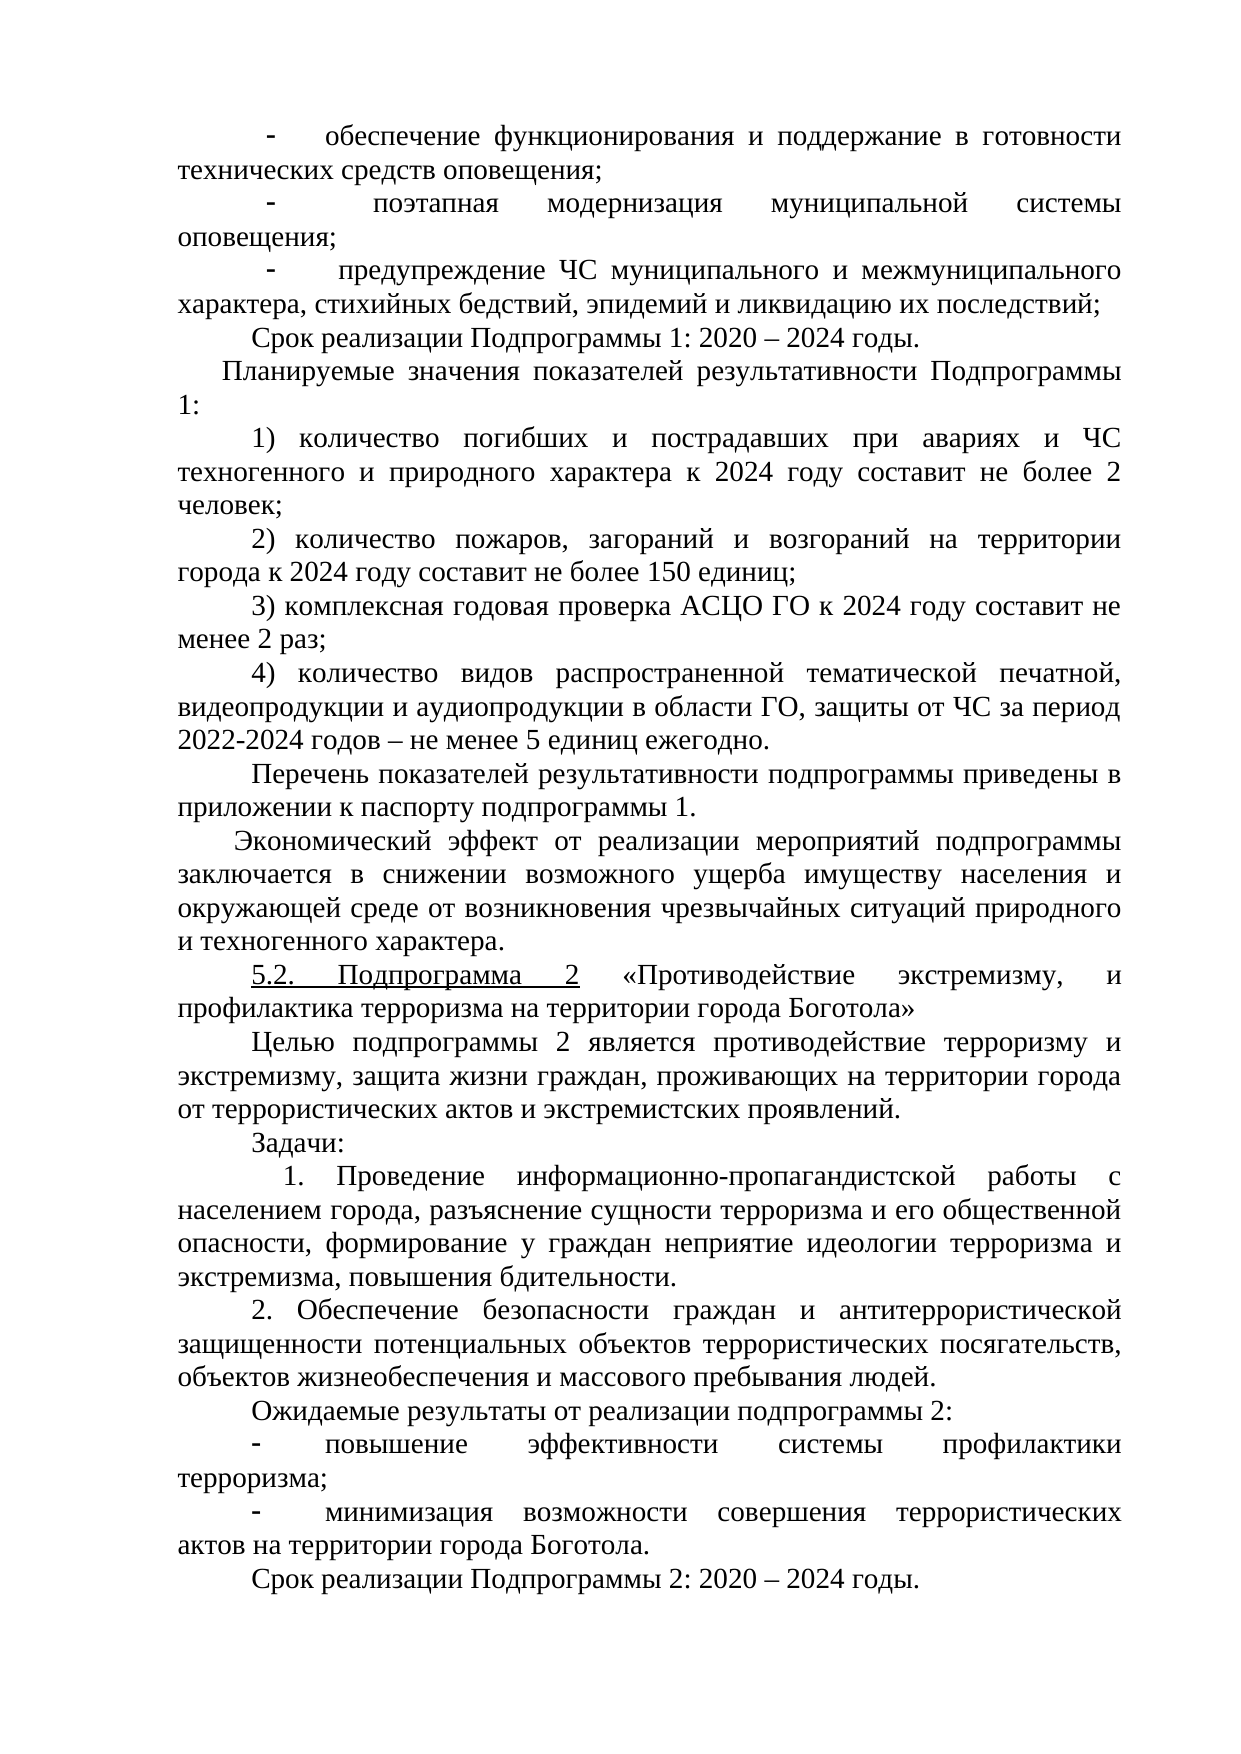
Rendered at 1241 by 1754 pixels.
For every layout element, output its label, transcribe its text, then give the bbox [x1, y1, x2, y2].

list поэтапная модернизация муниципальной системы оповещения; [177, 185, 1122, 252]
text Перечень показателей результативности подпрограммы приведены в приложении к паспорту подпрограммы 1. [177, 756, 1122, 823]
list обеспечение функционирования и поддержание в готовности технических средств оповещения; [177, 118, 1122, 185]
text Задачи: [177, 1125, 1122, 1158]
text Экономический эффект от реализации мероприятий подпрограммы заключается в снижении возможного ущерба имуществу населения и окружающей среде от возникновения чрезвычайных ситуаций природного и техногенного характера. [177, 823, 1122, 957]
text 4) количество видов распространенной тематической печатной, видеопродукции и аудиопродукции в области ГО, защиты от ЧС за период 2022-2024 годов – не менее 5 единиц ежегодно. [177, 655, 1122, 756]
list повышение эффективности системы профилактики терроризма; [177, 1427, 1122, 1494]
text Срок реализации Подпрограммы 1: 2020 – 2024 годы. [177, 320, 1122, 353]
text Срок реализации Подпрограммы 2: 2020 – 2024 годы. [177, 1561, 1122, 1594]
text 1. Проведение информационно-пропагандистской работы с населением города, разъяснение сущности терроризма и его общественной опасности, формирование у граждан неприятие идеологии терроризма и экстремизма, повышения бдительности. [177, 1158, 1122, 1292]
text 1) количество погибших и пострадавших при авариях и ЧС техногенного и природного характера к 2024 году составит не более 2 человек; [177, 420, 1122, 521]
list предупреждение ЧС муниципального и межмуниципального характера, стихийных бедствий, эпидемий и ликвидацию их последствий; [177, 252, 1122, 320]
text Ожидаемые результаты от реализации подпрограммы 2: [177, 1393, 1122, 1427]
text 2. Обеспечение безопасности граждан и антитеррористической защищенности потенциальных объектов террористических посягательств, объектов жизнеобеспечения и массового пребывания людей. [177, 1292, 1122, 1393]
text 3) комплексная годовая проверка АСЦО ГО к 2024 году составит не менее 2 раз; [177, 588, 1122, 655]
text 5.2. Подпрограмма 2 «Противодействие экстремизму, и профилактика терроризма на территории города Боготола» [177, 957, 1122, 1024]
text Целью подпрограммы 2 является противодействие терроризму и экстремизму, защита жизни граждан, проживающих на территории города от террористических актов и экстремистских проявлений. [177, 1024, 1122, 1125]
list минимизация возможности совершения террористических актов на территории города Боготола. [177, 1494, 1122, 1561]
text 2) количество пожаров, загораний и возгораний на территории города к 2024 году составит не более 150 единиц; [177, 521, 1122, 588]
text Планируемые значения показателей результативности Подпрограммы 1: [177, 353, 1122, 420]
